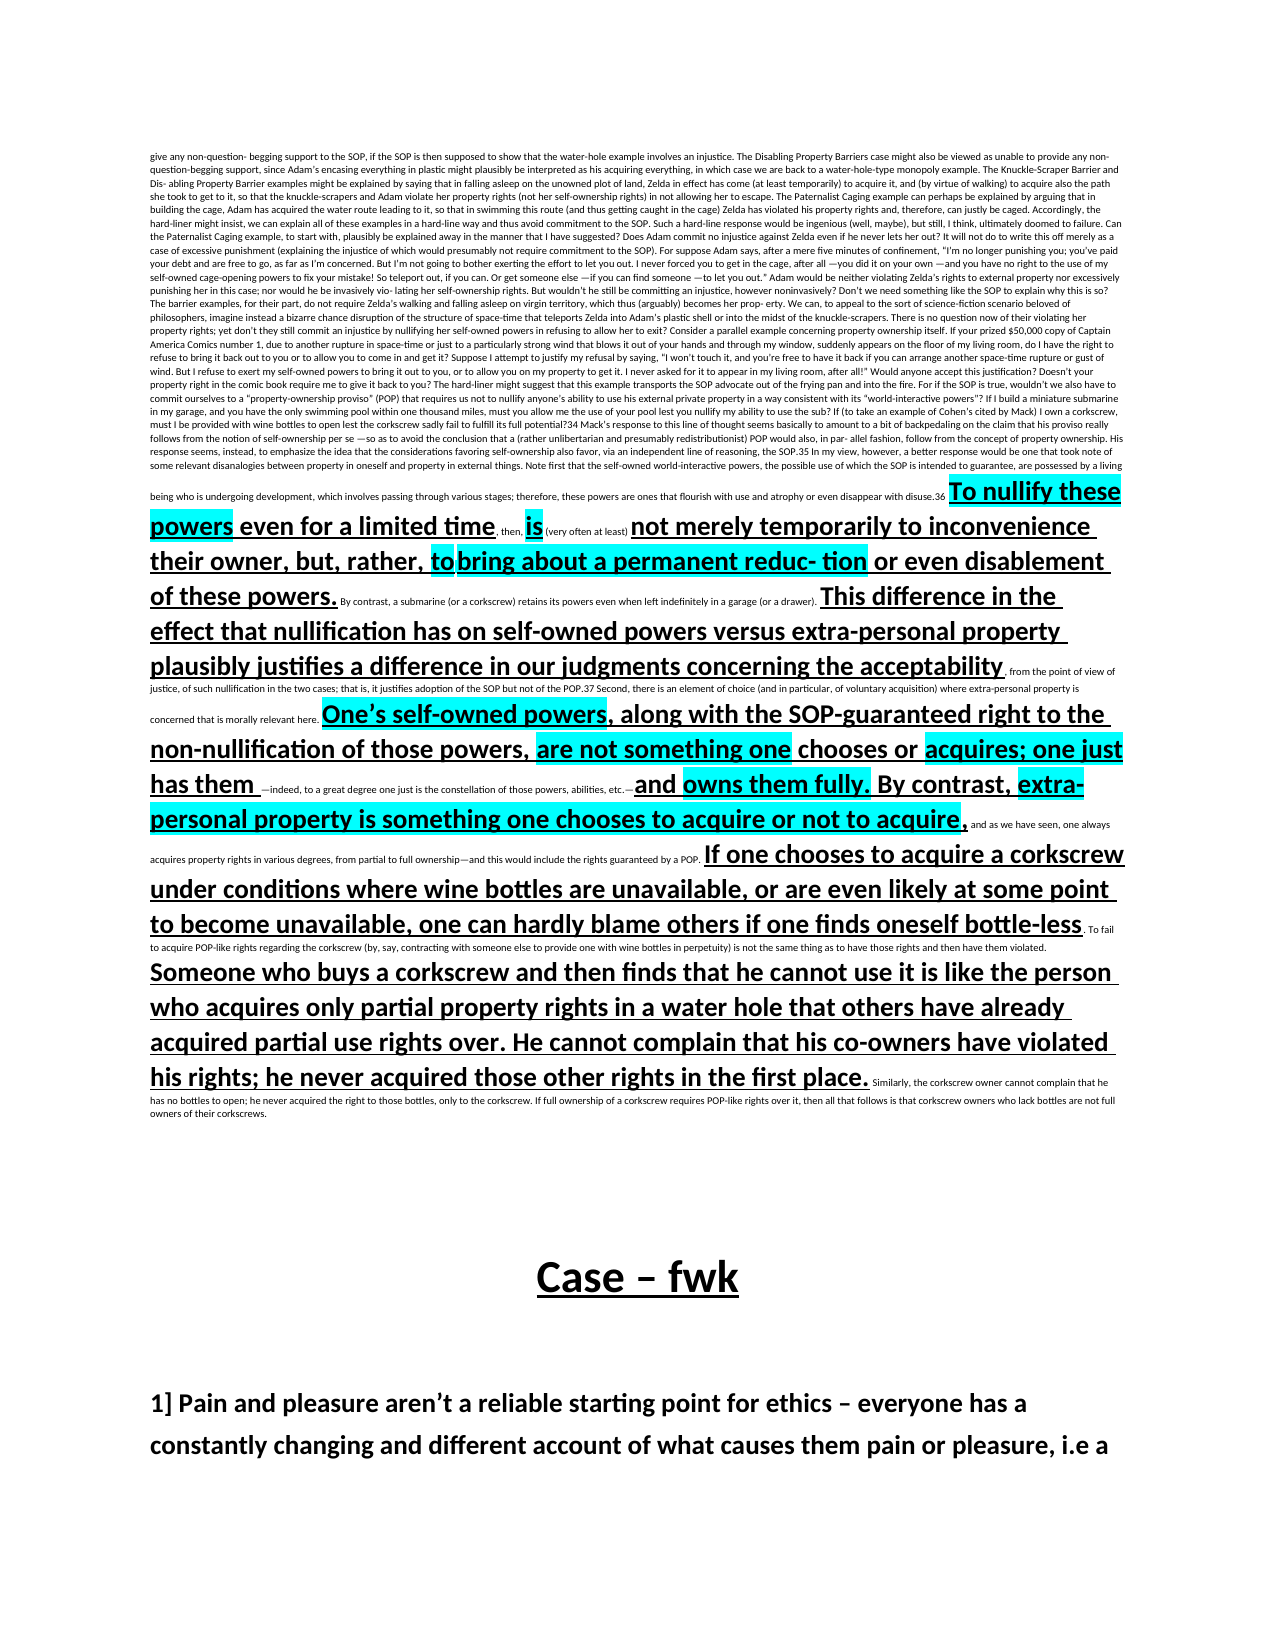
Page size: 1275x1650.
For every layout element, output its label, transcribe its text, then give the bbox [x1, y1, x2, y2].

subtitle Case – fwk [150, 1248, 1125, 1304]
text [150, 150, 1125, 1121]
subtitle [150, 1386, 1125, 1461]
